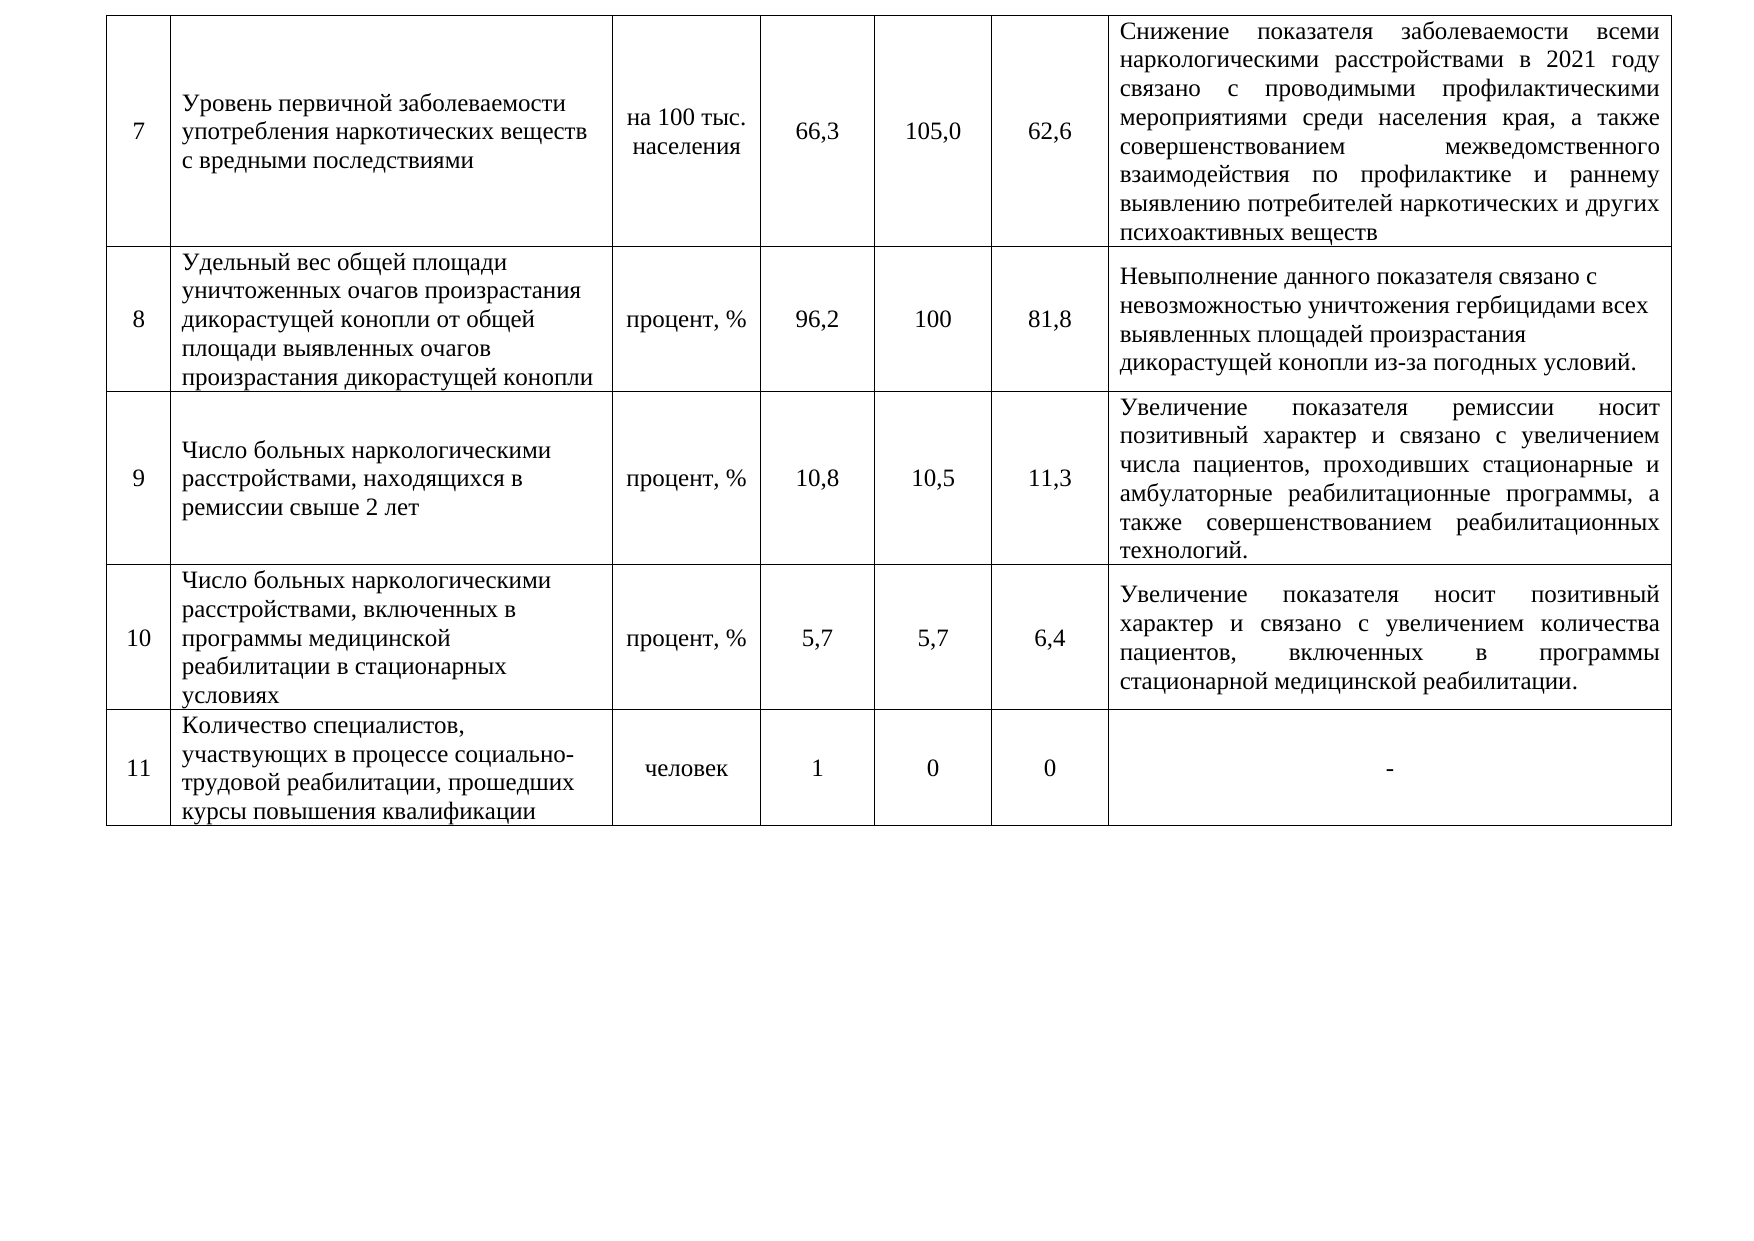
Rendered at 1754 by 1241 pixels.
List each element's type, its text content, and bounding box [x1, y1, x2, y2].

table_cell 100 [875, 247, 991, 391]
table_cell 10,8 [761, 392, 874, 564]
table_cell 10,5 [875, 392, 991, 564]
table_cell 1 [761, 710, 874, 825]
table_cell Число больных наркологическими расстройствами, включенных в программы медицинской реабилитации в стационарных условиях [171, 565, 612, 709]
table_cell Удельный вес общей площади уничтоженных очагов произрастания дикорастущей конопли от общей площади выявленных очагов произрастания дикорастущей конопли [171, 247, 612, 391]
table_cell Уровень первичной заболеваемости употребления наркотических веществ с вредными последствиями [171, 16, 612, 246]
table_cell 96,2 [761, 247, 874, 391]
table_cell 10 [107, 565, 170, 709]
table_cell 7 [107, 16, 170, 246]
table_cell 66,3 [761, 16, 874, 246]
table_cell процент, % [613, 565, 760, 709]
table_cell 5,7 [761, 565, 874, 709]
table_cell человек [613, 710, 760, 825]
table_cell 105,0 [875, 16, 991, 246]
table_cell на 100 тыс. населения [613, 16, 760, 246]
table_cell Увеличение показателя носит позитивный характер и связано с увеличением количества пациентов, включенных в программы стационарной медицинской реабилитации. [1109, 565, 1671, 709]
table_cell 11,3 [992, 392, 1108, 564]
table_cell 62,6 [992, 16, 1108, 246]
table_cell процент, % [613, 392, 760, 564]
table_cell процент, % [613, 247, 760, 391]
table_cell 0 [992, 710, 1108, 825]
table_cell 9 [107, 392, 170, 564]
table_cell 11 [107, 710, 170, 825]
table_cell 8 [107, 247, 170, 391]
table_cell Увеличение показателя ремиссии носит позитивный характер и связано с увеличением числа пациентов, проходивших стационарные и амбулаторные реабилитационные программы, а также совершенствованием реабилитационных технологий. [1109, 392, 1671, 564]
table_cell Снижение показателя заболеваемости всеми наркологическими расстройствами в 2021 году связано с проводимыми профилактическими мероприятиями среди населения края, а также совершенствованием межведомственного взаимодействия по профилактике и раннему выявлению потребителей наркотических и других психоактивных веществ [1109, 16, 1671, 246]
table_cell Невыполнение данного показателя связано с невозможностью уничтожения гербицидами всех выявленных площадей произрастания дикорастущей конопли из-за погодных условий. [1109, 247, 1671, 391]
table_cell 81,8 [992, 247, 1108, 391]
table_cell 5,7 [875, 565, 991, 709]
table_cell Число больных наркологическими расстройствами, находящихся в ремиссии свыше 2 лет [171, 392, 612, 564]
table_cell 0 [875, 710, 991, 825]
table_cell - [1109, 710, 1671, 825]
table_cell 6,4 [992, 565, 1108, 709]
table_cell Количество специалистов, участвующих в процессе социально-трудовой реабилитации, прошедших курсы повышения квалификации [171, 710, 612, 825]
